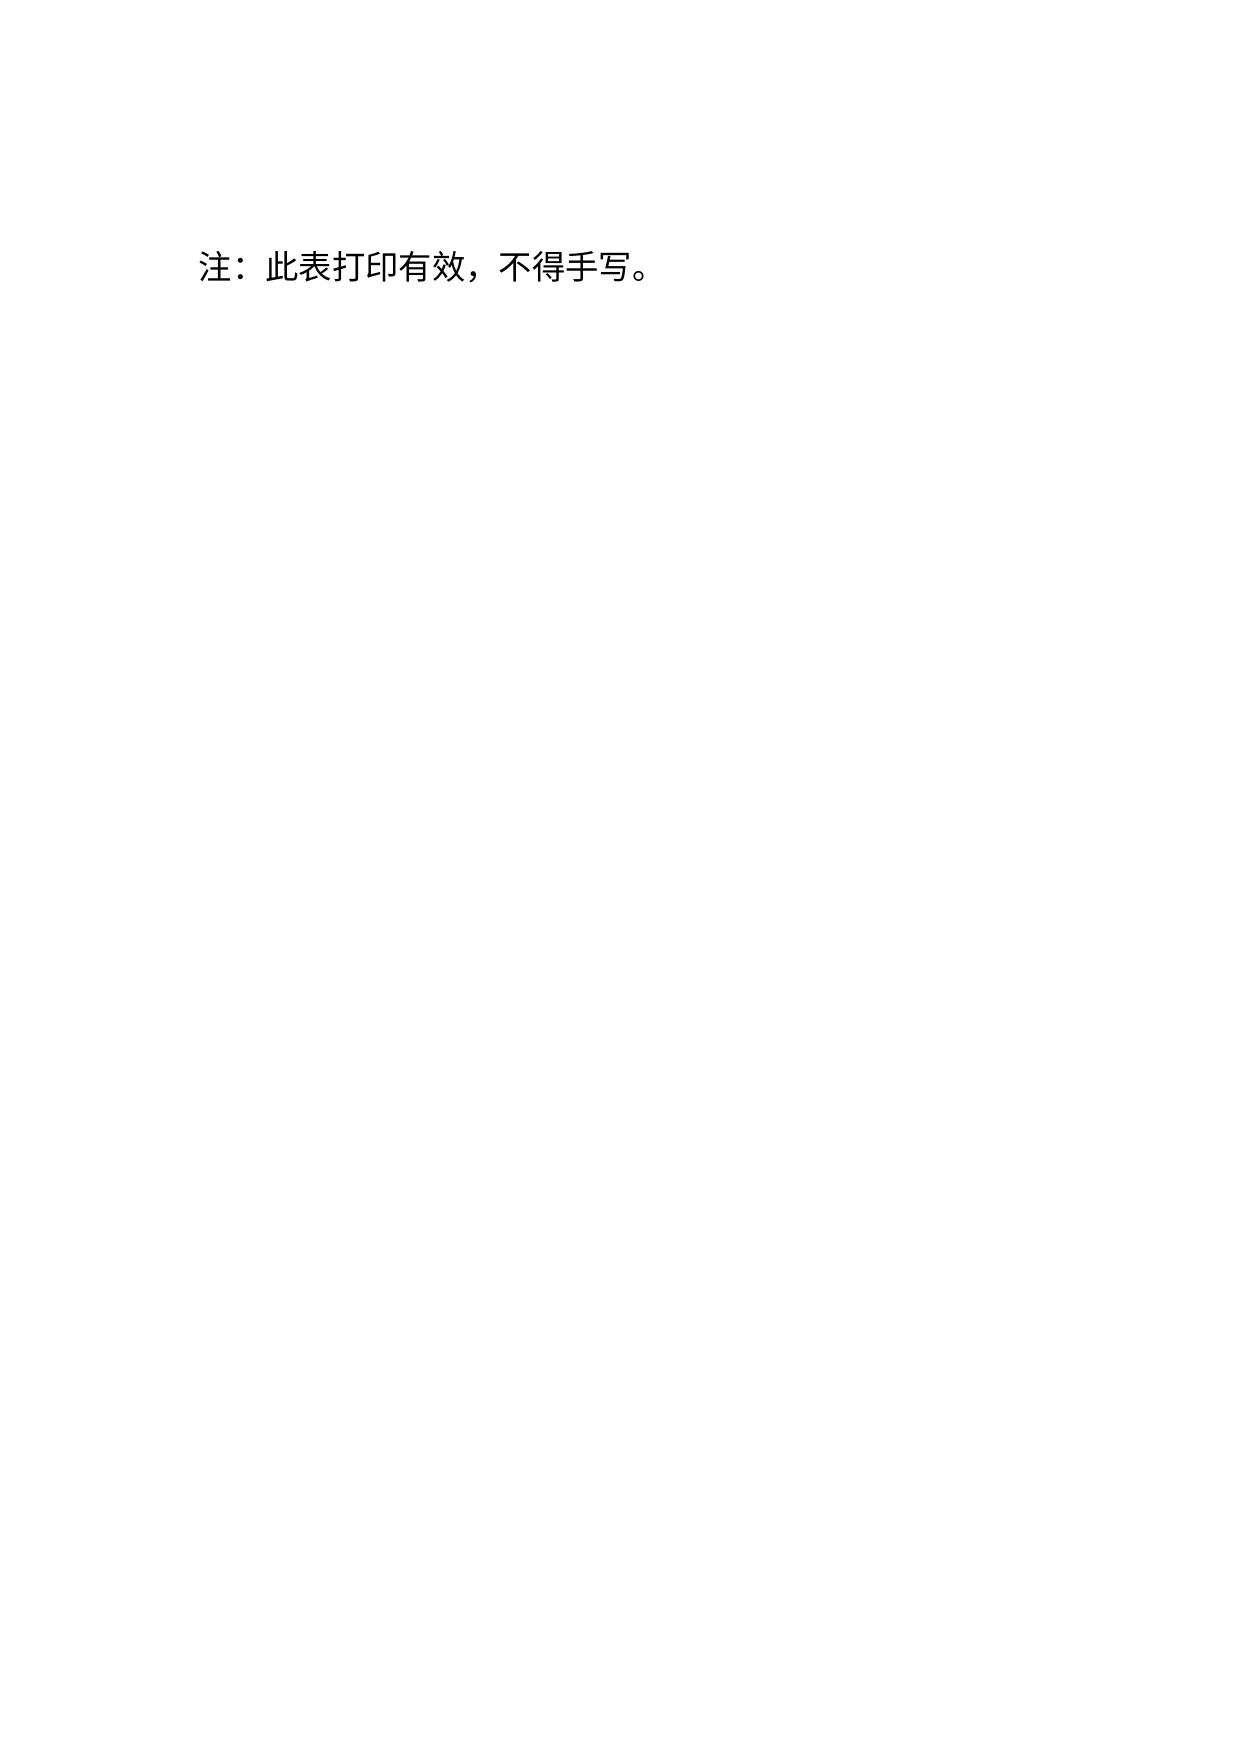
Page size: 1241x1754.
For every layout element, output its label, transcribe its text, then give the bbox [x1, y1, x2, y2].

text 注：此表打印有效，不得手写。 [165, 233, 1087, 298]
